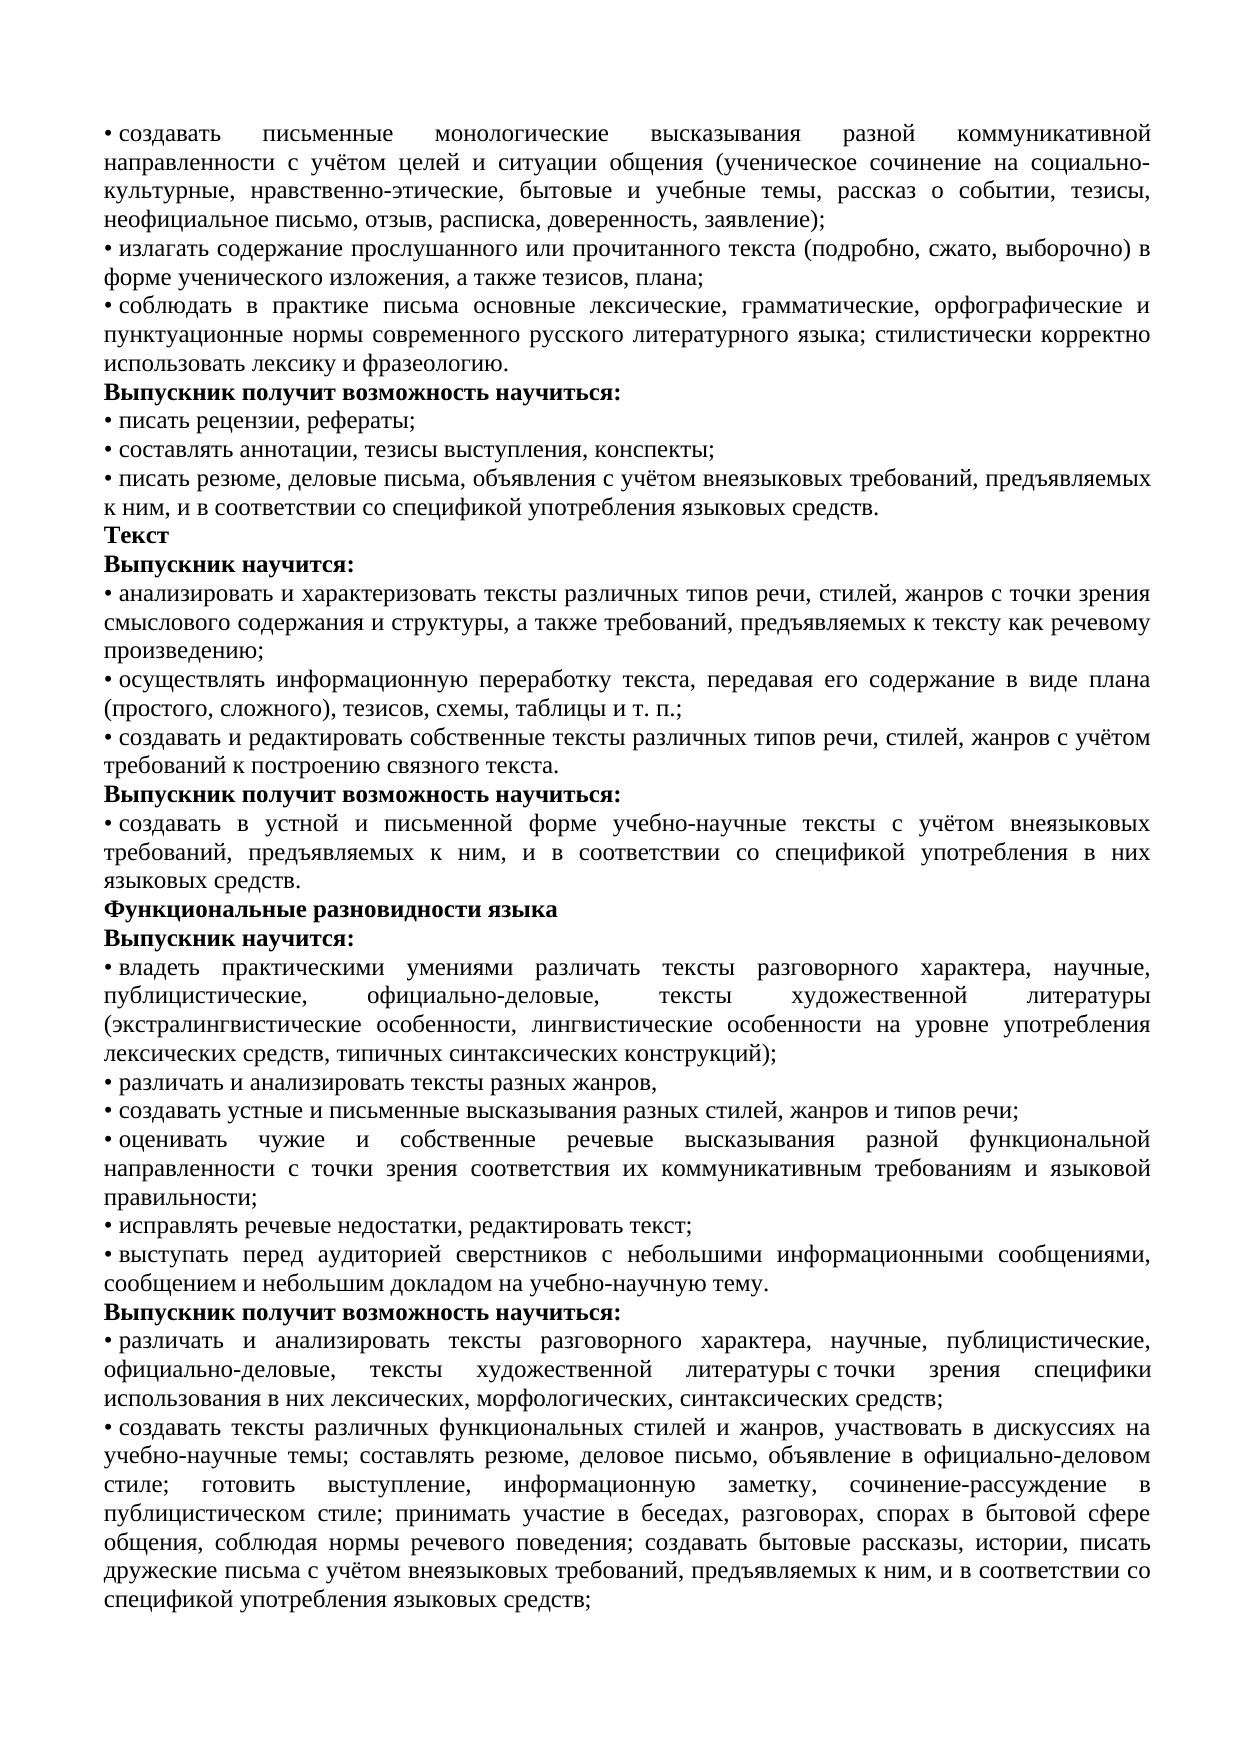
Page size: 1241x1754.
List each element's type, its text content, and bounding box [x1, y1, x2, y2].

text • осуществлять информационную переработку текста, передавая его содержание в виде плана (простого, сложного), тезисов, схемы, таблицы и т. п.; [103, 664, 1152, 722]
text • создавать тексты различных функциональных стилей и жанров, участвовать в дискуссиях на учебно-научные темы; составлять резюме, деловое письмо, объявление в официально-деловом стиле; готовить выступление, информационную заметку, сочинение-рассуждение в публицистическом стиле; принимать участие в беседах, разговорах, спорах в бытовой сфере общения, соблюдая нормы речевого поведения; создавать бытовые рассказы, истории, писать дружеские письма с учётом внеязыковых требований, предъявляемых к ним, и в соответствии со спецификой употребления языковых средств; [103, 1412, 1152, 1613]
text Выпускник научится: [103, 549, 1152, 578]
text Функциональные разновидности языка [103, 894, 1152, 923]
text • создавать устные и письменные высказывания разных стилей, жанров и типов речи; [103, 1096, 1152, 1124]
text • излагать содержание прослушанного или прочитанного текста (подробно, сжато, выборочно) в форме ученического изложения, а также тезисов, плана; [103, 233, 1152, 291]
text • оценивать чужие и собственные речевые высказывания разной функциональной направленности с точки зрения соответствия их коммуникативным требованиям и языковой правильности; [103, 1124, 1152, 1211]
text • составлять аннотации, тезисы выступления, конспекты; [103, 434, 1152, 463]
text • соблюдать в практике письма основные лексические, грамматические, орфографические и пунктуационные нормы современного русского литературного языка; стилистически корректно использовать лексику и фразеологию. [103, 291, 1152, 377]
text Выпускник научится: [103, 923, 1152, 952]
text • владеть практическими умениями различать тексты разговорного характера, научные, публицистические, официально-деловые, тексты художественной литературы (экстралингвистические особенности, лингвистические особенности на уровне употребления лексических средств, типичных синтаксических конструкций); [103, 952, 1152, 1067]
text • различать и анализировать тексты разговорного характера, научные, публицистические, официально-деловые, тексты художественной литературы с точки зрения специфики использования в них лексических, морфологических, синтаксических средств; [103, 1326, 1152, 1412]
text • выступать перед аудиторией сверстников с небольшими информационными сообщениями, сообщением и небольшим докладом на учебно-научную тему. [103, 1239, 1152, 1297]
text • создавать письменные монологические высказывания разной коммуникативной направленности с учётом целей и ситуации общения (ученическое сочинение на социально-культурные, нравственно-этические, бытовые и учебные темы, рассказ о событии, тезисы, неофициальное письмо, отзыв, расписка, доверенность, заявление); [103, 118, 1152, 233]
text Выпускник получит возможность научиться: [103, 779, 1152, 808]
text • писать резюме, деловые письма, объявления с учётом внеязыковых требований, предъявляемых к ним, и в соответствии со спецификой употребления языковых средств. [103, 463, 1152, 521]
text • писать рецензии, рефераты; [103, 406, 1152, 434]
text • исправлять речевые недостатки, редактировать текст; [103, 1211, 1152, 1239]
text • создавать в устной и письменной форме учебно-научные тексты с учётом внеязыковых требований, предъявляемых к ним, и в соответствии со спецификой употребления в них языковых средств. [103, 808, 1152, 894]
text Выпускник получит возможность научиться: [103, 1297, 1152, 1326]
text • различать и анализировать тексты разных жанров, [103, 1067, 1152, 1096]
text Текст [103, 521, 1152, 549]
text • анализировать и характеризовать тексты различных типов речи, стилей, жанров с точки зрения смыслового содержания и структуры, а также требований, предъявляемых к тексту как речевому произведению; [103, 578, 1152, 664]
text Выпускник получит возможность научиться: [103, 377, 1152, 406]
text • создавать и редактировать собственные тексты различных типов речи, стилей, жанров с учётом требований к построению связного текста. [103, 722, 1152, 779]
